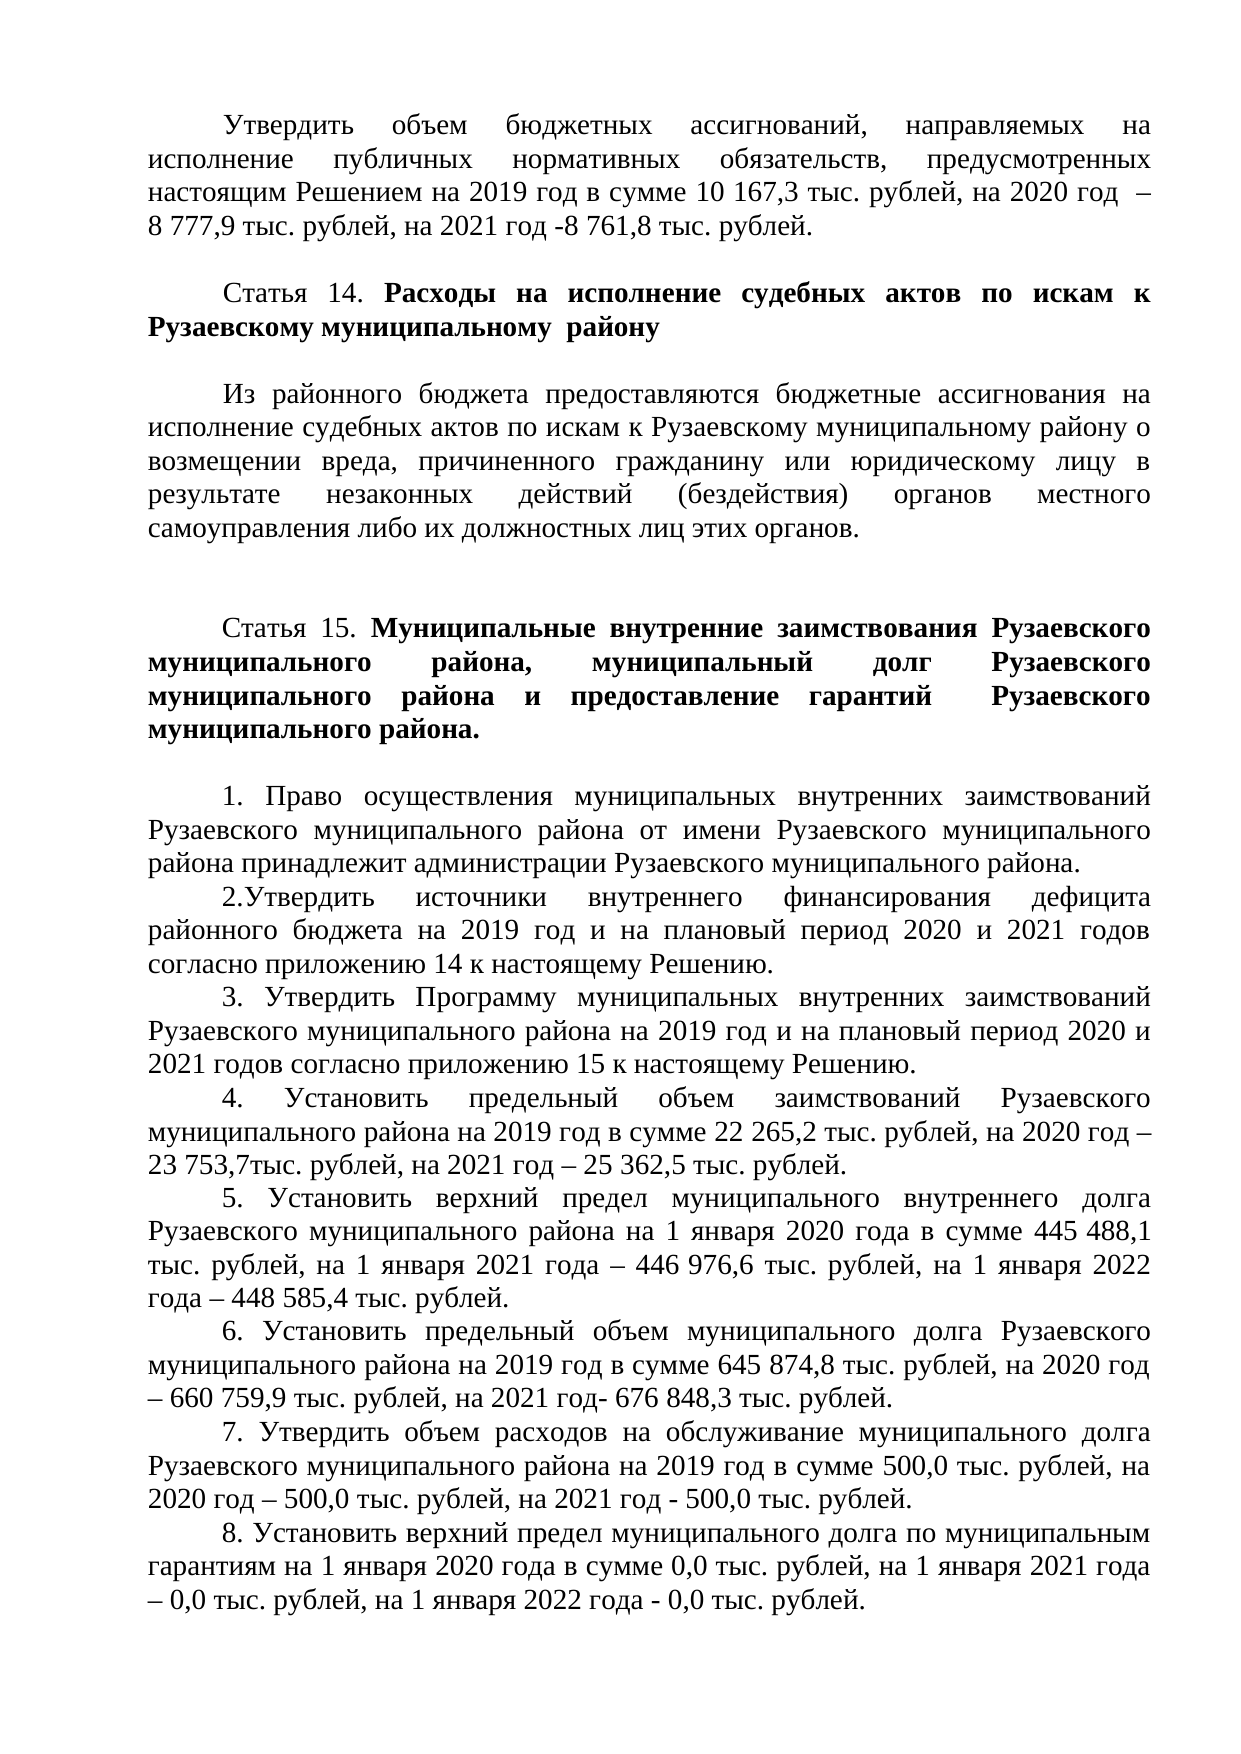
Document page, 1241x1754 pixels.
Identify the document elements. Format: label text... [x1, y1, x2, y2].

text 7. Утвердить объем расходов на обслуживание муниципального долга Рузаевского муниципального района на 2019 год в сумме 500,0 тыс. рублей, на 2020 год – 500,0 тыс. рублей, на 2021 год - 500,0 тыс. рублей. [148, 1414, 1152, 1515]
text Утвердить объем бюджетных ассигнований, направляемых на исполнение публичных нормативных обязательств, предусмотренных настоящим Решением на 2019 год в сумме 10 167,3 тыс. рублей, на 2020 год – 8 777,9 тыс. рублей, на 2021 год -8 761,8 тыс. рублей. [148, 107, 1152, 242]
text 1. Право осуществления муниципальных внутренних заимствований Рузаевского муниципального района от имени Рузаевского муниципального района принадлежит администрации Рузаевского муниципального района. [148, 778, 1152, 879]
text Статья 14. Расходы на исполнение судебных актов по искам к Рузаевскому муниципальному району [148, 275, 1152, 342]
text 2.Утвердить источники внутреннего финансирования дефицита районного бюджета на 2019 год и на плановый период 2020 и 2021 годов согласно приложению 14 к настоящему Решению. [148, 879, 1152, 979]
text 3. Утвердить Программу муниципальных внутренних заимствований Рузаевского муниципального района на 2019 год и на плановый период 2020 и 2021 годов согласно приложению 15 к настоящему Решению. [148, 979, 1152, 1080]
text 8. Установить верхний предел муниципального долга по муниципальным гарантиям на 1 января 2020 года в сумме 0,0 тыс. рублей, на 1 января 2021 года – 0,0 тыс. рублей, на 1 января 2022 года - 0,0 тыс. рублей. [148, 1515, 1152, 1615]
text Из районного бюджета предоставляются бюджетные ассигнования на исполнение судебных актов по искам к Рузаевскому муниципальному району о возмещении вреда, причиненного гражданину или юридическому лицу в результате незаконных действий (бездействия) органов местного самоуправления либо их должностных лиц этих органов. [148, 376, 1152, 543]
text 4. Установить предельный объем заимствований Рузаевского муниципального района на 2019 год в сумме 22 265,2 тыс. рублей, на 2020 год – 23 753,7тыс. рублей, на 2021 год – 25 362,5 тыс. рублей. [148, 1080, 1152, 1181]
text 5. Установить верхний предел муниципального внутреннего долга Рузаевского муниципального района на 1 января 2020 года в сумме 445 488,1 тыс. рублей, на 1 января 2021 года – 446 976,6 тыс. рублей, на 1 января 2022 года – 448 585,4 тыс. рублей. [148, 1181, 1152, 1313]
text Статья 15. Муниципальные внутренние заимствования Рузаевского муниципального района, муниципальный долг Рузаевского муниципального района и предоставление гарантий Рузаевского муниципального района. [148, 611, 1152, 745]
text 6. Установить предельный объем муниципального долга Рузаевского муниципального района на 2019 год в сумме 645 874,8 тыс. рублей, на 2020 год – 660 759,9 тыс. рублей, на 2021 год- 676 848,3 тыс. рублей. [148, 1313, 1152, 1414]
